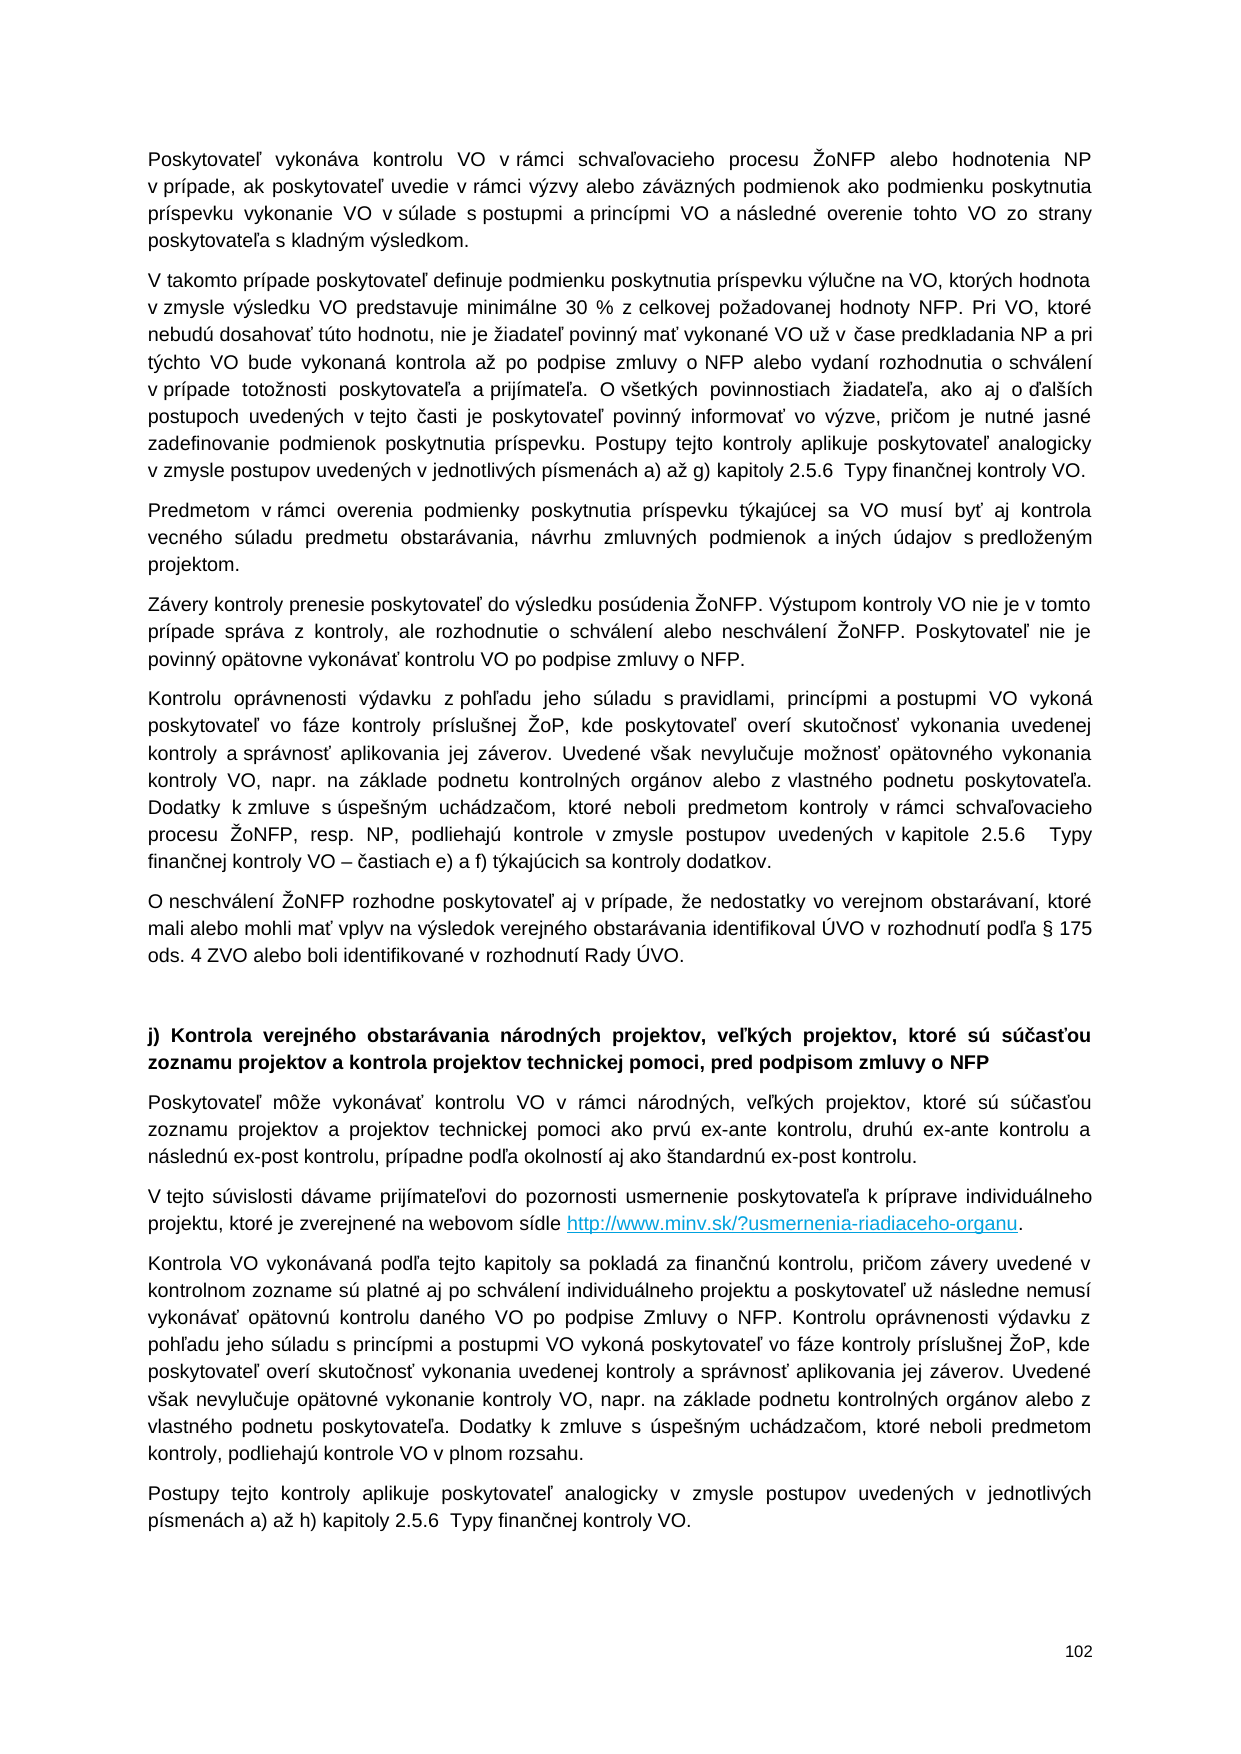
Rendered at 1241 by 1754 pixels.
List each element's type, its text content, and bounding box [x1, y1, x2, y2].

text Predmetom v rámci overenia podmienky poskytnutia príspevku týkajúcej sa VO musí byť aj kontrola vecného súladu predmetu obstarávania, návrhu zmluvných podmienok a iných údajov s predloženým projektom. [148, 499, 1092, 576]
text Kontrolu oprávnenosti výdavku z pohľadu jeho súladu s pravidlami, princípmi a postupmi VO vykoná poskytovateľ vo fáze kontroly príslušnej ŽoP, kde poskytovateľ overí skutočnosť vykonania uvedenej kontroly a správnosť aplikovania jej záverov. Uvedené však nevylučuje možnosť opätovného vykonania kontroly VO, napr. na základe podnetu kontrolných orgánov alebo z vlastného podnetu poskytovateľa. Dodatky k zmluve s úspešným uchádzačom, ktoré neboli predmetom kontroly v rámci schvaľovacieho procesu ŽoNFP, resp. NP, podliehajú kontrole v zmysle postupov uvedených v kapitole 2.5.6 Typy finančnej kontroly VO – častiach e) a f) týkajúcich sa kontroly dodatkov. [148, 687, 1092, 873]
text Poskytovateľ vykonáva kontrolu VO v rámci schvaľovacieho procesu ŽoNFP alebo hodnotenia NP v prípade, ak poskytovateľ uvedie v rámci výzvy alebo záväzných podmienok ako podmienku poskytnutia príspevku vykonanie VO v súlade s postupmi a princípmi VO a následné overenie tohto VO zo strany poskytovateľa s kladným výsledkom. [148, 148, 1092, 252]
text O neschválení ŽoNFP rozhodne poskytovateľ aj v prípade, že nedostatky vo verejnom obstarávaní, ktoré mali alebo mohli mať vplyv na výsledok verejného obstarávania identifikoval ÚVO v rozhodnutí podľa § 175 ods. 4 ZVO alebo boli identifikované v rozhodnutí Rady ÚVO. [148, 890, 1092, 967]
text Poskytovateľ môže vykonávať kontrolu VO v rámci národných, veľkých projektov, ktoré sú súčasťou zoznamu projektov a projektov technickej pomoci ako prvú ex-ante kontrolu, druhú ex-ante kontrolu a následnú ex-post kontrolu, prípadne podľa okolností aj ako štandardnú ex-post kontrolu. [148, 1091, 1092, 1168]
text j) Kontrola verejného obstarávania národných projektov, veľkých projektov, ktoré sú súčasťou zoznamu projektov a kontrola projektov technickej pomoci, pred podpisom zmluvy o NFP [148, 1024, 1092, 1073]
text V takomto prípade poskytovateľ definuje podmienku poskytnutia príspevku výlučne na VO, ktorých hodnota v zmysle výsledku VO predstavuje minimálne 30 % z celkovej požadovanej hodnoty NFP. Pri VO, ktoré nebudú dosahovať túto hodnotu, nie je žiadateľ povinný mať vykonané VO už v čase predkladania NP a pri týchto VO bude vykonaná kontrola až po podpise zmluvy o NFP alebo vydaní rozhodnutia o schválení v prípade totožnosti poskytovateľa a prijímateľa. O všetkých povinnostiach žiadateľa, ako aj o ďalších postupoch uvedených v tejto časti je poskytovateľ povinný informovať vo výzve, pričom je nutné jasné zadefinovanie podmienok poskytnutia príspevku. Postupy tejto kontroly aplikuje poskytovateľ analogicky v zmysle postupov uvedených v jednotlivých písmenách a) až g) kapitoly 2.5.6 Typy finančnej kontroly VO. [148, 269, 1092, 482]
text Kontrola VO vykonávaná podľa tejto kapitoly sa pokladá za finančnú kontrolu, pričom závery uvedené v kontrolnom zozname sú platné aj po schválení individuálneho projektu a poskytovateľ už následne nemusí vykonávať opätovnú kontrolu daného VO po podpise Zmluvy o NFP. Kontrolu oprávnenosti výdavku z pohľadu jeho súladu s princípmi a postupmi VO vykoná poskytovateľ vo fáze kontroly príslušnej ŽoP, kde poskytovateľ overí skutočnosť vykonania uvedenej kontroly a správnosť aplikovania jej záverov. Uvedené však nevylučuje opätovné vykonanie kontroly VO, napr. na základe podnetu kontrolných orgánov alebo z vlastného podnetu poskytovateľa. Dodatky k zmluve s úspešným uchádzačom, ktoré neboli predmetom kontroly, podliehajú kontrole VO v plnom rozsahu. [148, 1251, 1092, 1464]
text V tejto súvislosti dávame prijímateľovi do pozornosti usmernenie poskytovateľa k príprave individuálneho projektu, ktoré je zverejnené na webovom sídle http://www.minv.sk/?usmernenia-riadiaceho-organu. [148, 1184, 1092, 1234]
text Závery kontroly prenesie poskytovateľ do výsledku posúdenia ŽoNFP. Výstupom kontroly VO nie je v tomto prípade správa z kontroly, ale rozhodnutie o schválení alebo neschválení ŽoNFP. Poskytovateľ nie je povinný opätovne vykonávať kontrolu VO po podpise zmluvy o NFP. [148, 593, 1092, 670]
text Postupy tejto kontroly aplikuje poskytovateľ analogicky v zmysle postupov uvedených v jednotlivých písmenách a) až h) kapitoly 2.5.6 Typy finančnej kontroly VO. [148, 1481, 1092, 1531]
